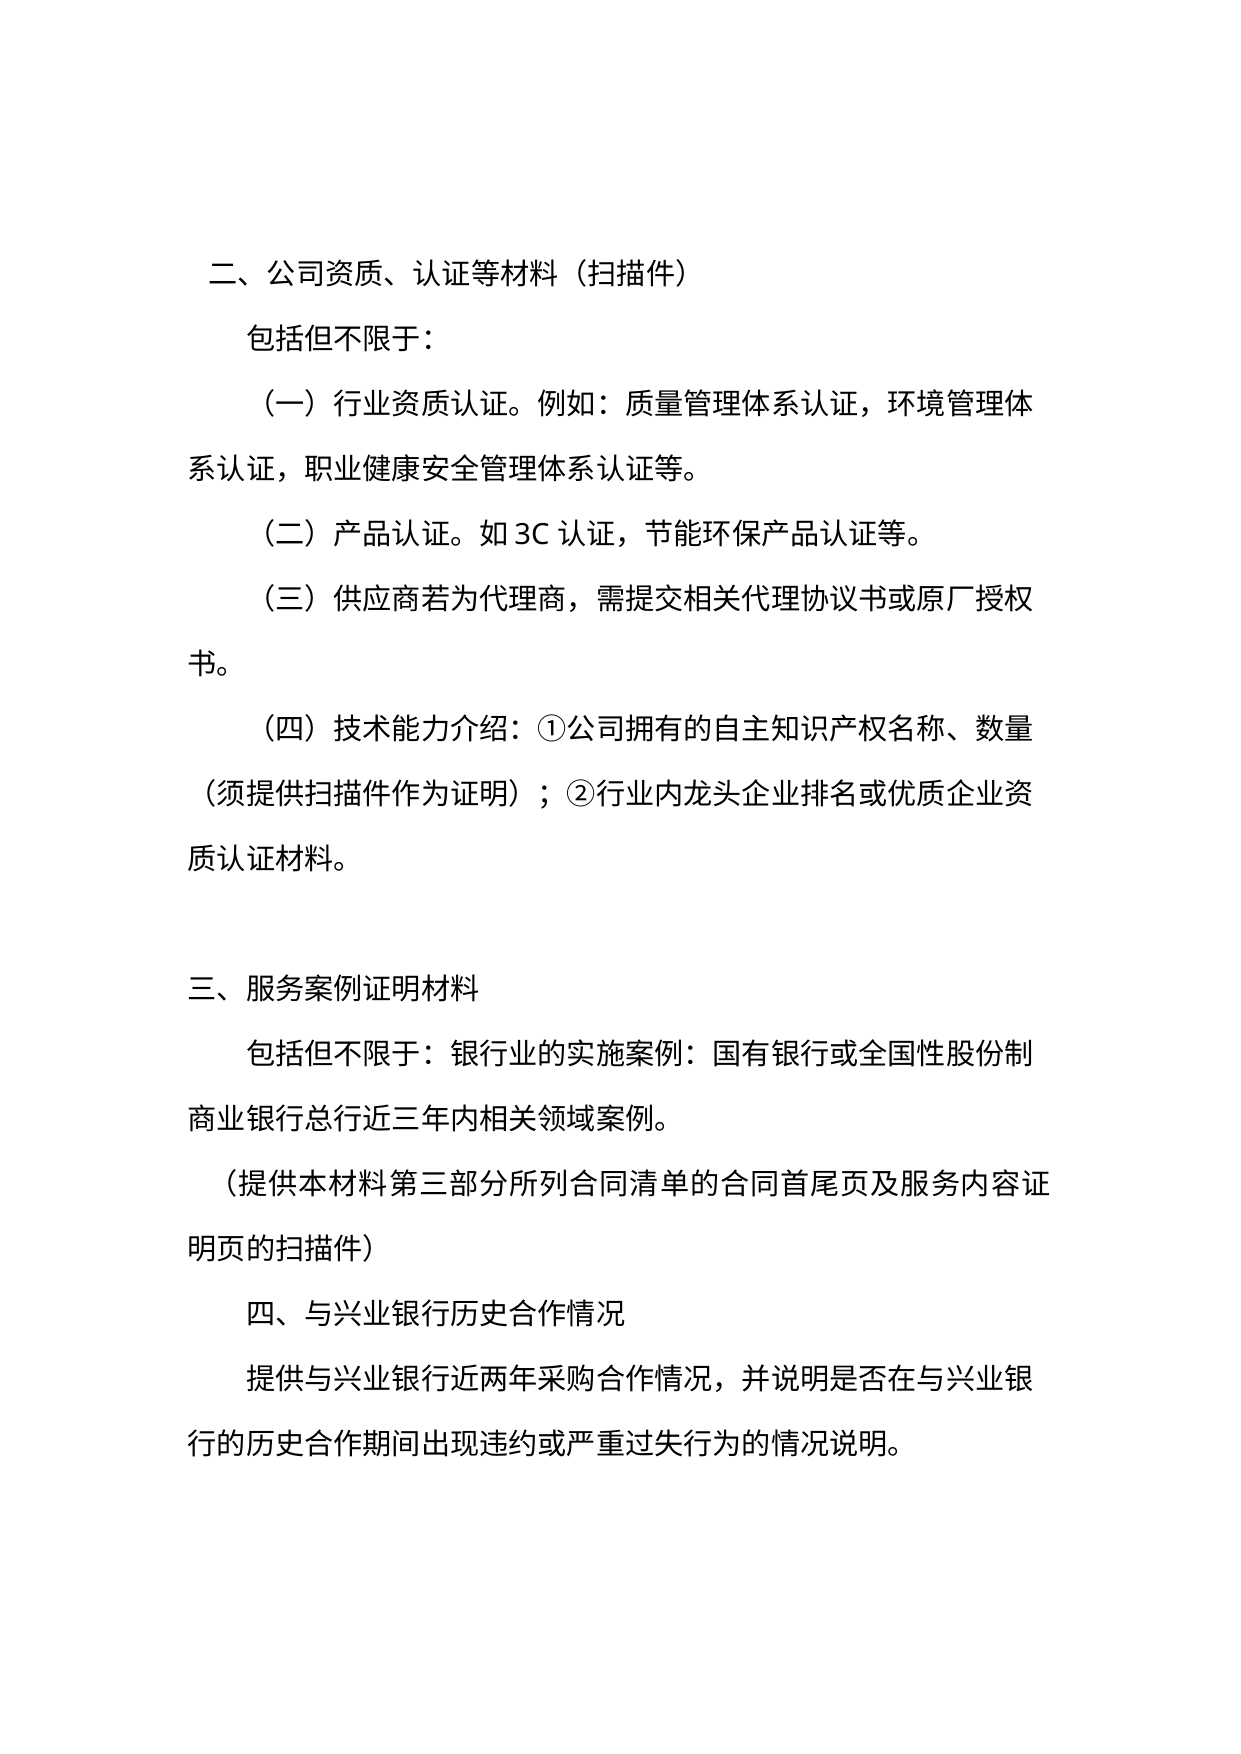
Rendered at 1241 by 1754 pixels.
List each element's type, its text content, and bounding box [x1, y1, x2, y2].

list （一）行业资质认证。例如：质量管理体系认证，环境管理体系认证，职业健康安全管理体系认证等。 [187, 369, 1053, 499]
list 包括但不限于： [187, 304, 1053, 369]
list （四）技术能力介绍：①公司拥有的自主知识产权名称、数量（须提供扫描件作为证明）；②行业内龙头企业排名或优质企业资质认证材料。 [187, 694, 1053, 889]
text （提供本材料第三部分所列合同清单的合同首尾页及服务内容证明页的扫描件） [187, 1149, 1053, 1279]
text 二、公司资质、认证等材料（扫描件） [187, 239, 1053, 304]
list 服务案例证明材料 [187, 954, 1053, 1019]
list 四、与兴业银行历史合作情况 [187, 1279, 1053, 1344]
list 提供与兴业银行近两年采购合作情况，并说明是否在与兴业银行的历史合作期间出现违约或严重过失行为的情况说明。 [187, 1344, 1053, 1474]
list 包括但不限于：银行业的实施案例：国有银行或全国性股份制商业银行总行近三年内相关领域案例。 [187, 1019, 1053, 1149]
list （三）供应商若为代理商，需提交相关代理协议书或原厂授权书。 [187, 564, 1053, 694]
list （二）产品认证。如3C 认证，节能环保产品认证等。 [187, 499, 1053, 564]
